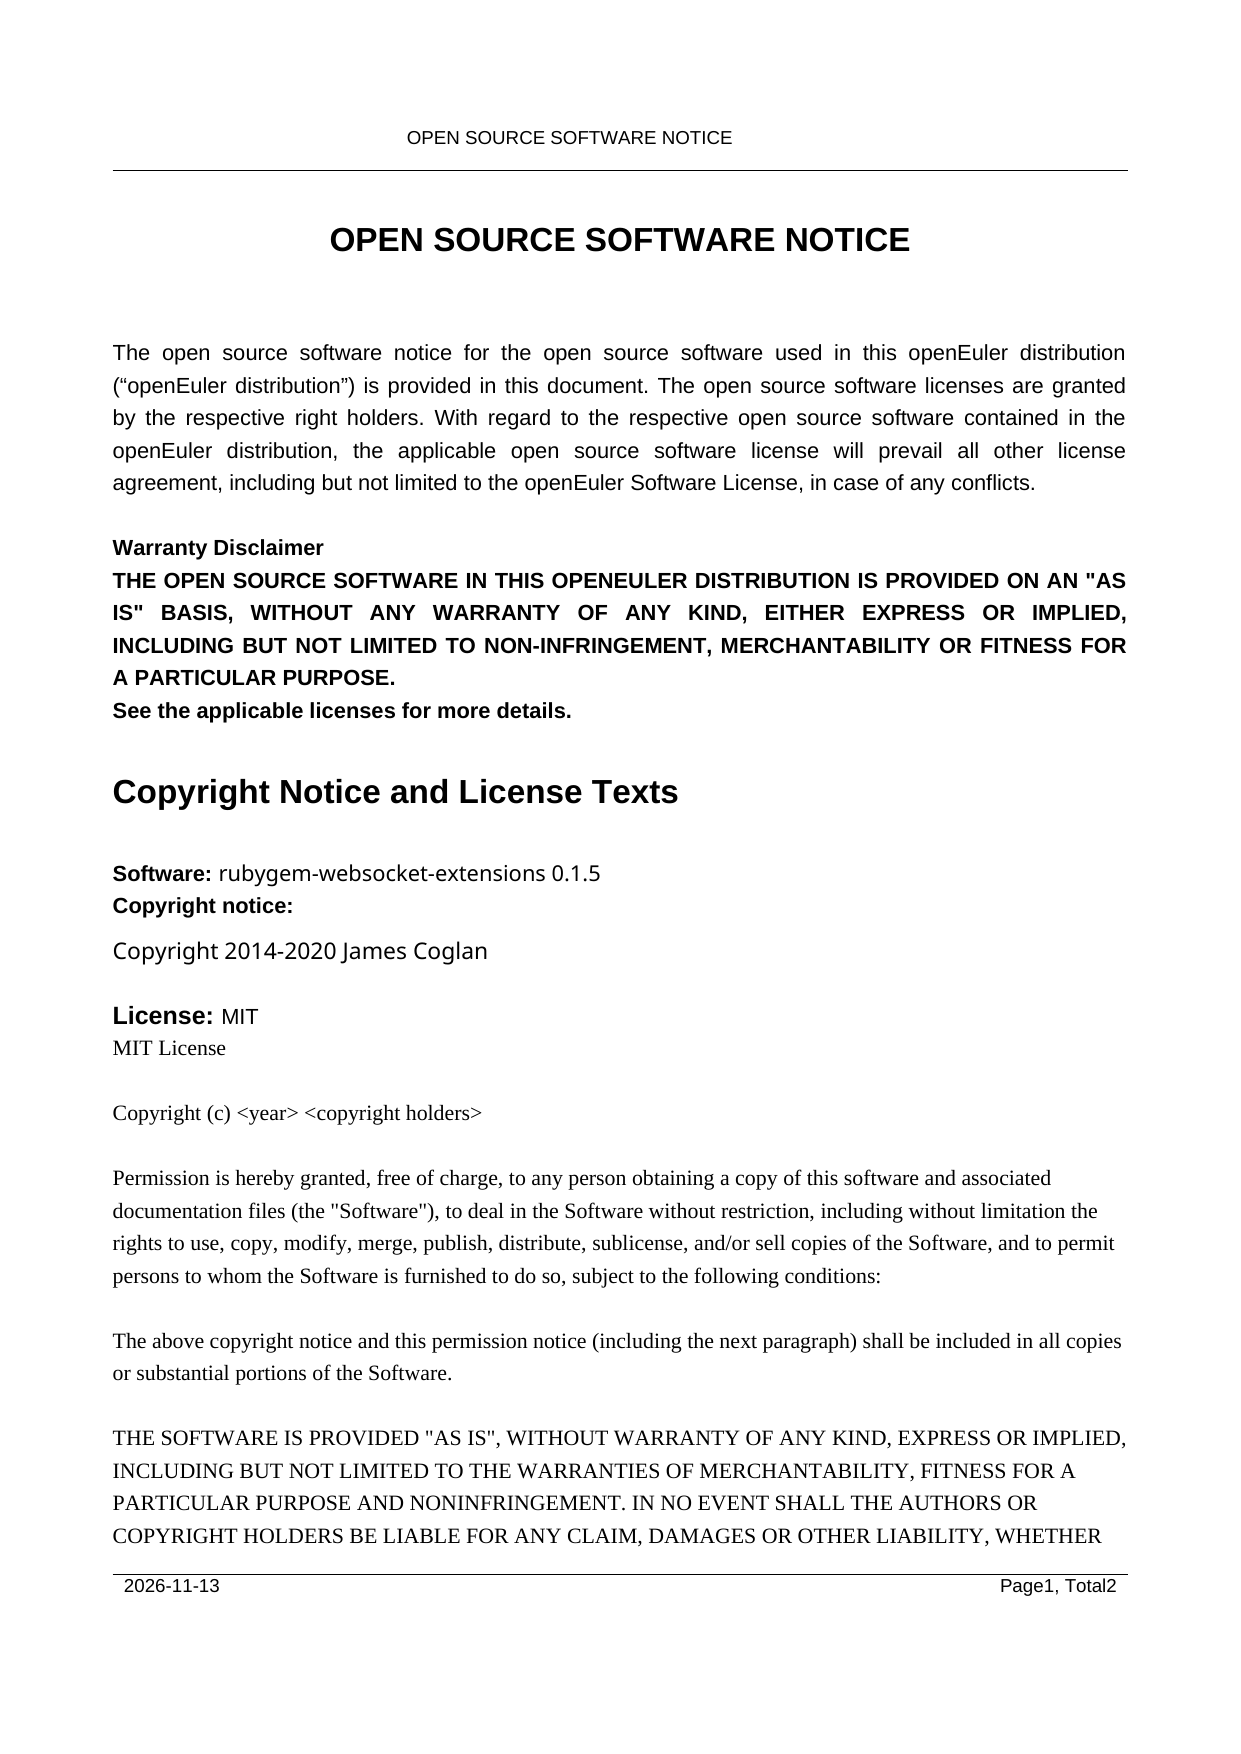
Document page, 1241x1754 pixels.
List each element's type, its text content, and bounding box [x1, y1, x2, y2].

text License: MIT [112, 999, 1128, 1031]
text Copyright notice: [112, 889, 1128, 921]
text Copyright Notice and License Texts [112, 759, 1128, 824]
text Warranty Disclaimer [112, 531, 1128, 564]
title Software: rubygem-websocket-extensions 0.1.5 [112, 856, 1128, 889]
text OPEN SOURCE SOFTWARE NOTICE [112, 206, 1128, 271]
text Copyright 2014-2020 James Coglan [112, 934, 1128, 999]
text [112, 1031, 1128, 1551]
text The open source software notice for the open source software used in this openEuler distribution (“openEuler distribution”) is provided in this document. The open source software licenses are granted by the respective right holders. With regard to the respective open source software contained in the openEuler distribution, the applicable open source software license will prevail all other license agreement, including but not limited to the openEuler Software License, in case of any conflicts. [112, 336, 1128, 499]
text THE OPEN SOURCE SOFTWARE IN THIS OPENEULER DISTRIBUTION IS PROVIDED ON AN "AS IS" BASIS, WITHOUT ANY WARRANTY OF ANY KIND, EITHER EXPRESS OR IMPLIED, INCLUDING BUT NOT LIMITED TO NON-INFRINGEMENT, MERCHANTABILITY OR FITNESS FOR A PARTICULAR PURPOSE. See the applicable licenses for more details. [112, 564, 1128, 726]
